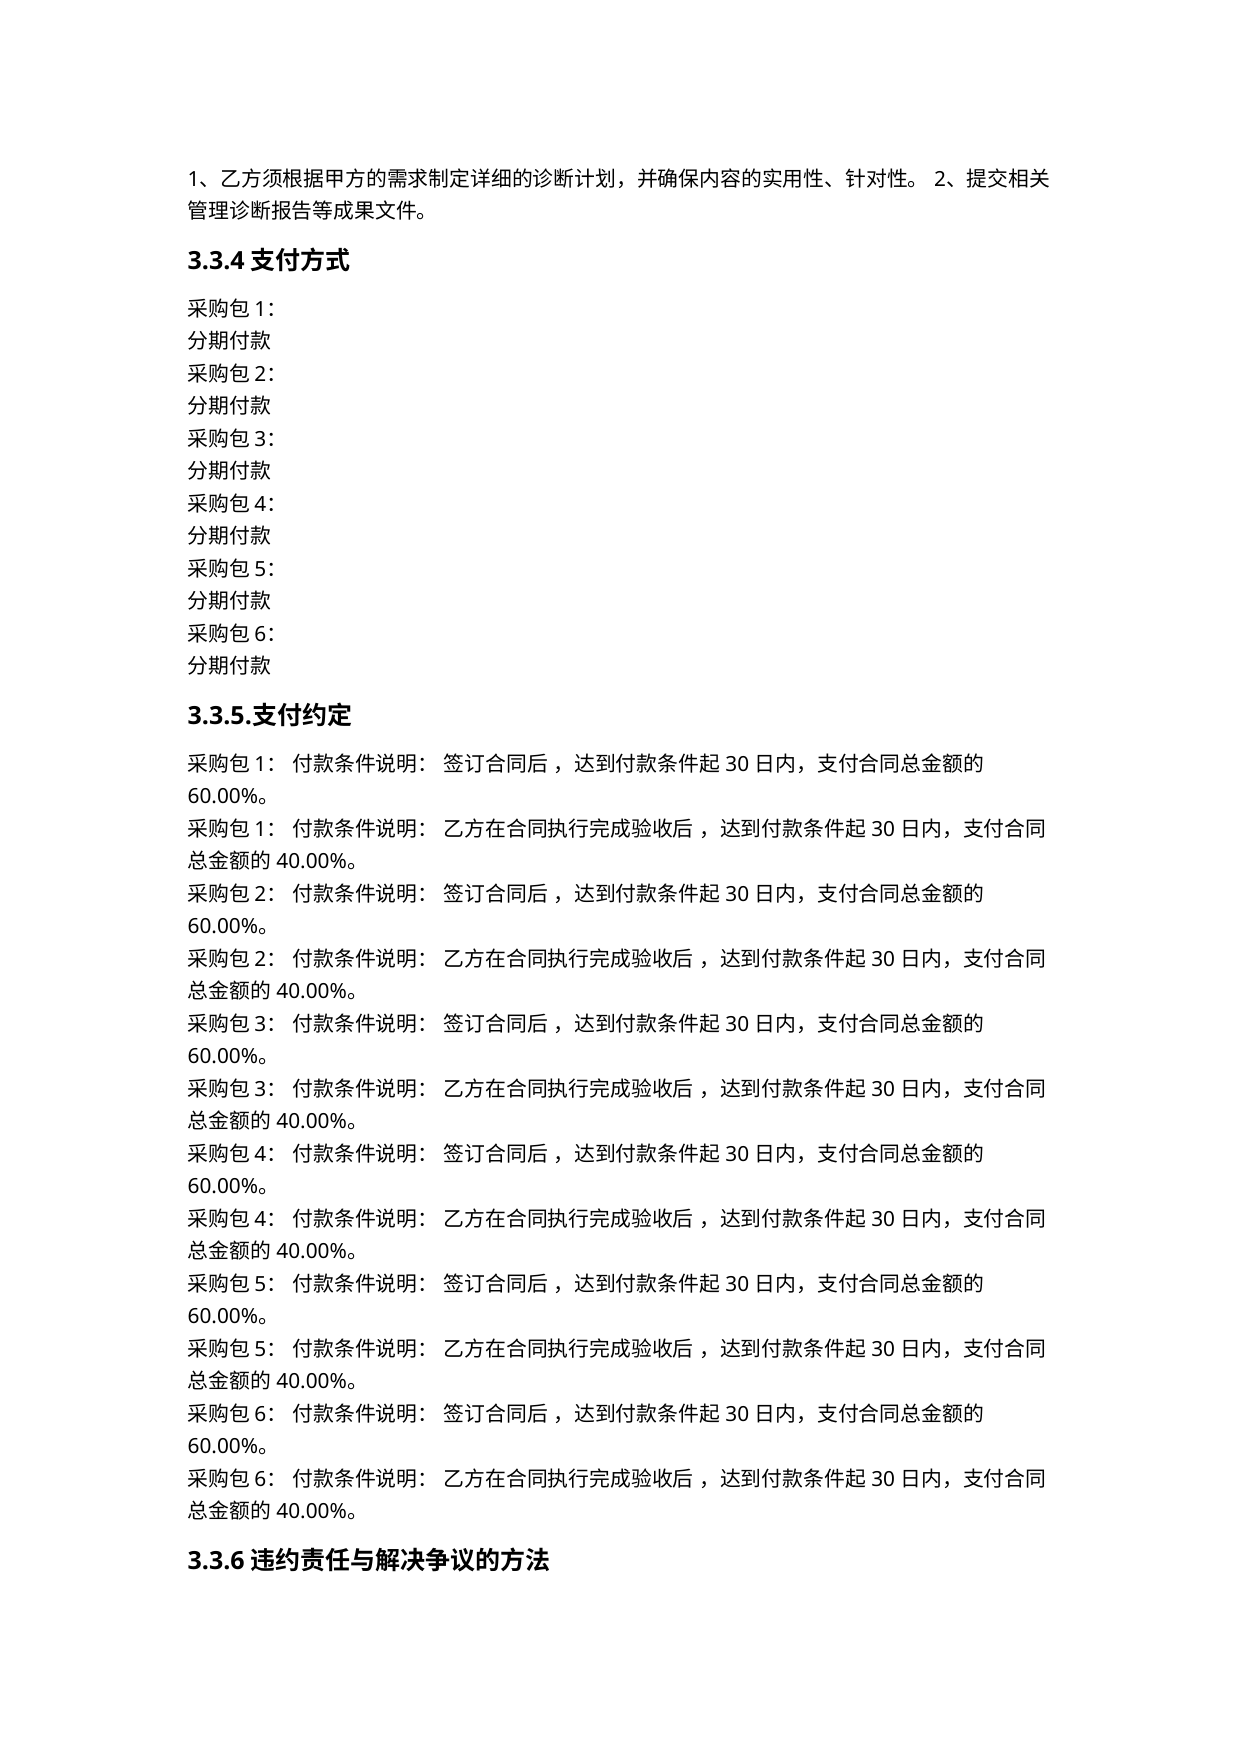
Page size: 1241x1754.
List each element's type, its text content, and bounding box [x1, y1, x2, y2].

text 采购包3： [187, 422, 1053, 454]
text 采购包6： [187, 617, 1053, 649]
text 采购包1： 付款条件说明： 乙方在合同执行完成验收后 ，达到付款条件起 30 日内，支付合同总金额的 40.00%。 [187, 812, 1053, 877]
text 采购包4： 付款条件说明： 签订合同后 ，达到付款条件起 30 日内，支付合同总金额的 60.00%。 [187, 1137, 1053, 1202]
text 采购包2： [187, 357, 1053, 389]
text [187, 162, 1053, 227]
text 采购包2： 付款条件说明： 签订合同后 ，达到付款条件起 30 日内，支付合同总金额的 60.00%。 [187, 877, 1053, 942]
text 3.3.4支付方式 [187, 227, 1053, 292]
text 采购包6： 付款条件说明： 签订合同后 ，达到付款条件起 30 日内，支付合同总金额的 60.00%。 [187, 1397, 1053, 1462]
text 采购包1： [187, 292, 1053, 324]
text 采购包4： [187, 487, 1053, 519]
text 采购包5： 付款条件说明： 签订合同后 ，达到付款条件起 30 日内，支付合同总金额的 60.00%。 [187, 1267, 1053, 1332]
text 3.3.5.支付约定 [187, 682, 1053, 747]
text 分期付款 [187, 324, 1053, 357]
text 采购包4： 付款条件说明： 乙方在合同执行完成验收后 ，达到付款条件起 30 日内，支付合同总金额的 40.00%。 [187, 1202, 1053, 1267]
text 采购包3： 付款条件说明： 乙方在合同执行完成验收后 ，达到付款条件起 30 日内，支付合同总金额的 40.00%。 [187, 1072, 1053, 1137]
text 采购包5： 付款条件说明： 乙方在合同执行完成验收后 ，达到付款条件起 30 日内，支付合同总金额的 40.00%。 [187, 1332, 1053, 1397]
text 3.3.6违约责任与解决争议的方法 [187, 1527, 1053, 1592]
text 分期付款 [187, 584, 1053, 617]
text 分期付款 [187, 389, 1053, 422]
text 分期付款 [187, 454, 1053, 487]
text 分期付款 [187, 649, 1053, 682]
text 采购包1： 付款条件说明： 签订合同后 ，达到付款条件起 30 日内，支付合同总金额的 60.00%。 [187, 747, 1053, 812]
text 采购包5： [187, 552, 1053, 584]
text 采购包3： 付款条件说明： 签订合同后 ，达到付款条件起 30 日内，支付合同总金额的 60.00%。 [187, 1007, 1053, 1072]
text 采购包6： 付款条件说明： 乙方在合同执行完成验收后 ，达到付款条件起 30 日内，支付合同总金额的 40.00%。 [187, 1462, 1053, 1527]
text 采购包2： 付款条件说明： 乙方在合同执行完成验收后 ，达到付款条件起 30 日内，支付合同总金额的 40.00%。 [187, 942, 1053, 1007]
text 分期付款 [187, 519, 1053, 552]
